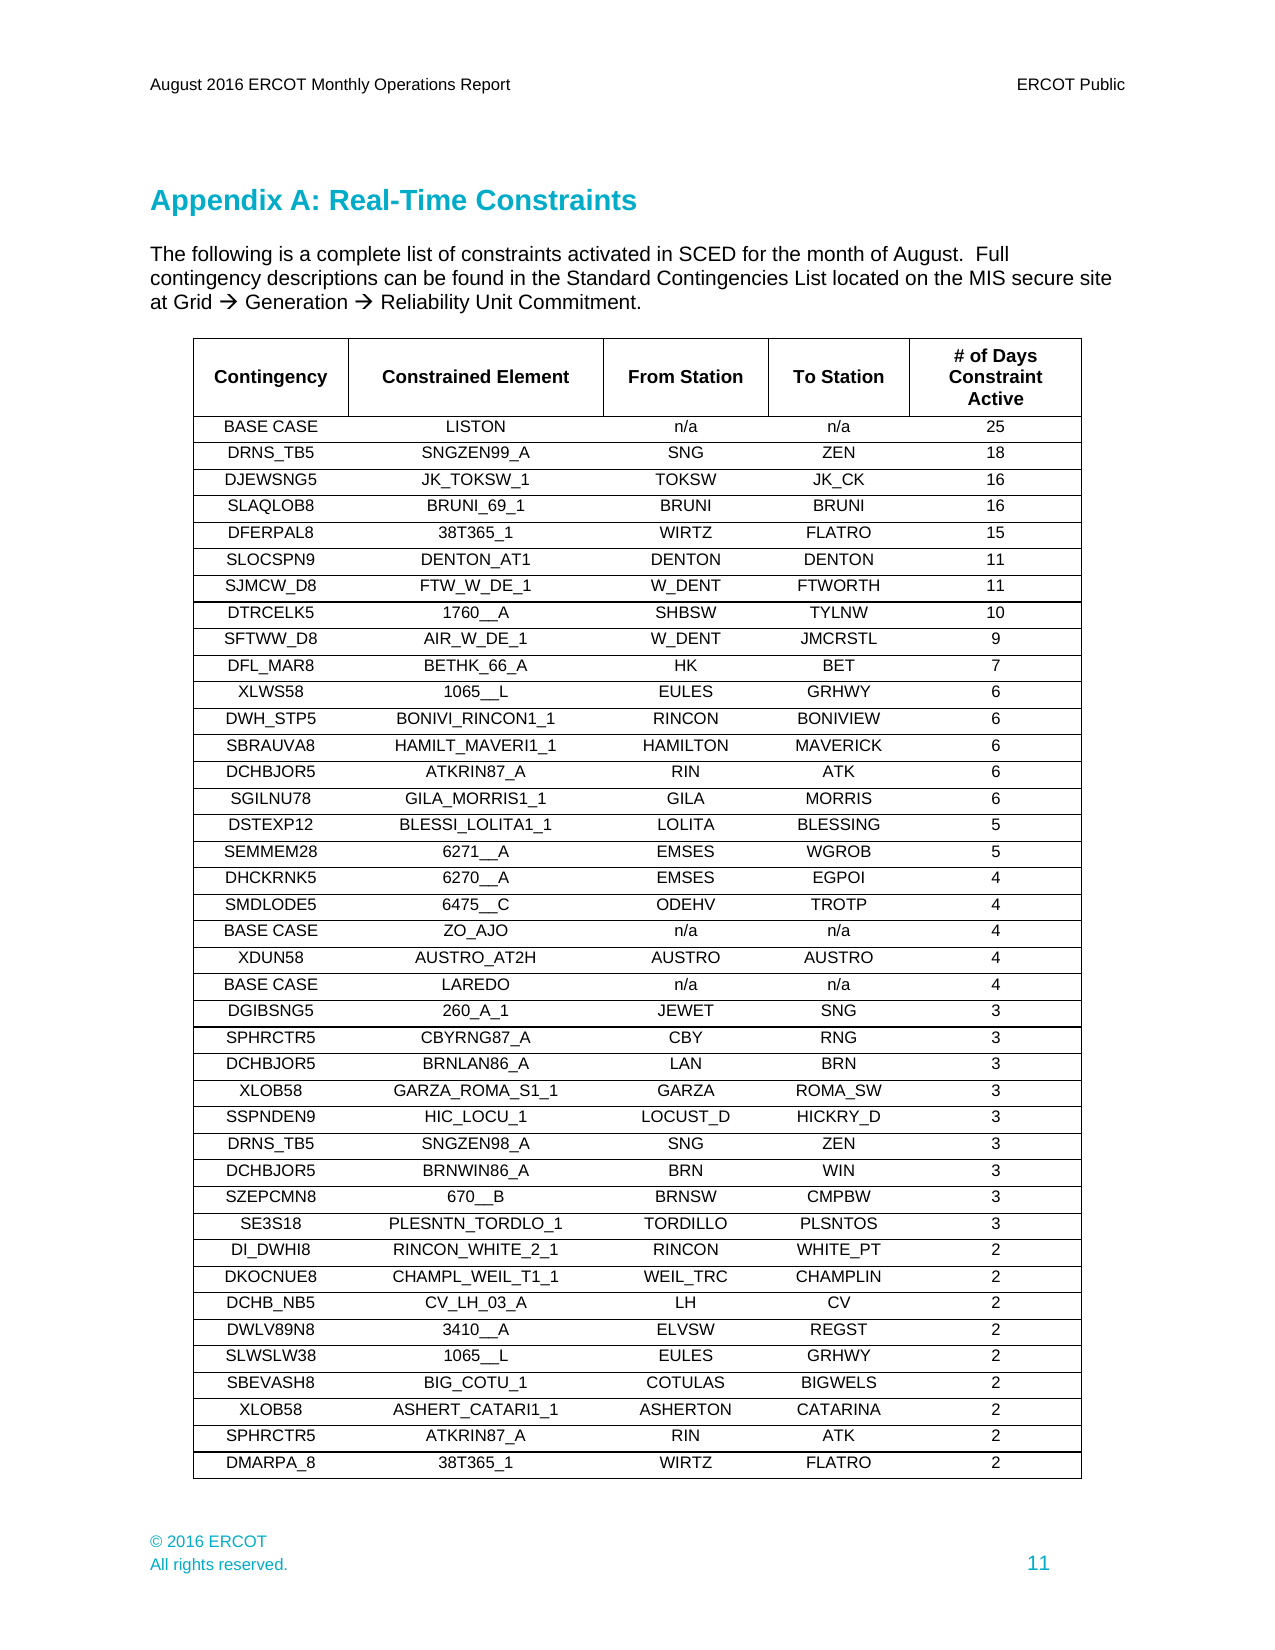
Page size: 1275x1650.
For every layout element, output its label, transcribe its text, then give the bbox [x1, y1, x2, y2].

table_cell GRHWY [768, 1346, 909, 1372]
table_cell WIRTZ [603, 1453, 768, 1478]
table_cell LISTON [348, 417, 603, 442]
table_cell BRUNI_69_1 [348, 496, 603, 522]
table_cell SPHRCTR5 [194, 1426, 348, 1451]
table_cell BONIVIEW [768, 709, 909, 734]
table_cell DTRCELK5 [194, 603, 348, 628]
table_cell CMPBW [768, 1187, 909, 1212]
table_cell ROMA_SW [768, 1081, 909, 1106]
table_cell n/a [603, 974, 768, 1000]
table_cell 5 [909, 815, 1081, 841]
table_cell DENTON_AT1 [348, 549, 603, 575]
table_cell 3 [909, 1187, 1081, 1212]
table_cell CBYRNG87_A [348, 1028, 603, 1053]
table_cell ASHERT_CATARI1_1 [348, 1399, 603, 1425]
table_cell AUSTRO_AT2H [348, 948, 603, 973]
table_cell DENTON [603, 549, 768, 575]
table_cell XLOB58 [194, 1399, 348, 1425]
table_cell 38T365_1 [348, 1453, 603, 1478]
table_cell DRNS_TB5 [194, 1134, 348, 1159]
table_cell RNG [768, 1028, 909, 1053]
table_cell RINCON [603, 709, 768, 734]
table_cell SBEVASH8 [194, 1373, 348, 1398]
table_cell DRNS_TB5 [194, 443, 348, 469]
table_cell n/a [603, 417, 768, 442]
table_cell ATK [768, 1426, 909, 1451]
table_cell BRNLAN86_A [348, 1054, 603, 1079]
table_cell SHBSW [603, 603, 768, 628]
table_cell GRHWY [768, 682, 909, 708]
table_cell COTULAS [603, 1373, 768, 1398]
table_cell BRNWIN86_A [348, 1160, 603, 1186]
table_cell SGILNU78 [194, 789, 348, 814]
table_cell SE3S18 [194, 1214, 348, 1239]
table_cell TYLNW [768, 603, 909, 628]
table_cell AUSTRO [603, 948, 768, 973]
table_cell JEWET [603, 1001, 768, 1026]
table_cell 38T365_1 [348, 523, 603, 548]
table_cell SMDLODE5 [194, 895, 348, 920]
table_cell DJEWSNG5 [194, 470, 348, 495]
table_cell 3 [909, 1028, 1081, 1053]
table_cell DCHBJOR5 [194, 762, 348, 787]
table_cell FLATRO [768, 523, 909, 548]
table_cell BRUNI [768, 496, 909, 522]
table_cell 3 [909, 1054, 1081, 1079]
table_cell ZO_AJO [348, 921, 603, 947]
table_cell RINCON [603, 1240, 768, 1266]
table_cell 670__B [348, 1187, 603, 1212]
text The following is a complete list of constraints activated in SCED for the month of August. Full contingency descriptions can be found in the Standard Contingencies List located on the MIS secure site at Grid Generation Reliability Unit Commitment. [150, 242, 1125, 314]
table_cell 2 [909, 1267, 1081, 1292]
table_cell 2 [909, 1240, 1081, 1266]
table_cell LAREDO [348, 974, 603, 1000]
table_cell BETHK_66_A [348, 656, 603, 681]
table_cell DI_DWHI8 [194, 1240, 348, 1266]
table_cell LAN [603, 1054, 768, 1079]
table_cell ASHERTON [603, 1399, 768, 1425]
table_cell LOLITA [603, 815, 768, 841]
table_cell DENTON [768, 549, 909, 575]
table_cell GILA [603, 789, 768, 814]
table_cell TORDILLO [603, 1214, 768, 1239]
table_cell DCHBJOR5 [194, 1160, 348, 1186]
table_cell ATKRIN87_A [348, 1426, 603, 1451]
table_cell WHITE_PT [768, 1240, 909, 1266]
table_cell BRUNI [603, 496, 768, 522]
table_cell BLESSI_LOLITA1_1 [348, 815, 603, 841]
table_cell 4 [909, 948, 1081, 973]
table_cell SBRAUVA8 [194, 735, 348, 761]
table_cell 18 [909, 443, 1081, 469]
table_cell FTW_W_DE_1 [348, 576, 603, 601]
table_cell FLATRO [768, 1453, 909, 1478]
table_cell n/a [603, 921, 768, 947]
table_cell SSPNDEN9 [194, 1107, 348, 1133]
table_cell DKOCNUE8 [194, 1267, 348, 1292]
table_cell GARZA [603, 1081, 768, 1106]
table_cell BRN [603, 1160, 768, 1186]
table_cell ZEN [768, 443, 909, 469]
table_cell DGIBSNG5 [194, 1001, 348, 1026]
table_cell AUSTRO [768, 948, 909, 973]
table_cell 7 [909, 656, 1081, 681]
table_cell AIR_W_DE_1 [348, 629, 603, 654]
table_cell 6 [909, 709, 1081, 734]
table_cell 10 [909, 603, 1081, 628]
table_cell CHAMPLIN [768, 1267, 909, 1292]
table_cell DWLV89N8 [194, 1320, 348, 1345]
table_cell TROTP [768, 895, 909, 920]
table_cell DFL_MAR8 [194, 656, 348, 681]
table_cell 2 [909, 1320, 1081, 1345]
table_cell ELVSW [603, 1320, 768, 1345]
table_cell PLSNTOS [768, 1214, 909, 1239]
table_cell 5 [909, 842, 1081, 867]
table_cell DMARPA_8 [194, 1453, 348, 1478]
table_cell DWH_STP5 [194, 709, 348, 734]
table_cell n/a [768, 417, 909, 442]
table_cell BASE CASE [194, 417, 348, 442]
table_header Contingency [194, 339, 348, 416]
table_cell SNG [603, 443, 768, 469]
table_cell WIN [768, 1160, 909, 1186]
table_cell WGROB [768, 842, 909, 867]
table_cell HAMILT_MAVERI1_1 [348, 735, 603, 761]
table_cell DFERPAL8 [194, 523, 348, 548]
table_cell REGST [768, 1320, 909, 1345]
table_cell XLOB58 [194, 1081, 348, 1106]
table_cell SLOCSPN9 [194, 549, 348, 575]
subtitle Appendix A: Real-Time Constraints [150, 183, 1125, 217]
table_cell EULES [603, 1346, 768, 1372]
table_cell EMSES [603, 868, 768, 894]
table_cell 1065__L [348, 682, 603, 708]
table_cell HK [603, 656, 768, 681]
table_cell CBY [603, 1028, 768, 1053]
table_cell W_DENT [603, 576, 768, 601]
table_header To Station [769, 339, 909, 416]
table_cell BIGWELS [768, 1373, 909, 1398]
table_cell 25 [909, 417, 1081, 442]
table_cell RINCON_WHITE_2_1 [348, 1240, 603, 1266]
table_cell RIN [603, 762, 768, 787]
table_cell 2 [909, 1399, 1081, 1425]
table_cell EULES [603, 682, 768, 708]
table_cell n/a [768, 921, 909, 947]
table_cell CV [768, 1293, 909, 1319]
table_cell BLESSING [768, 815, 909, 841]
table_cell 6 [909, 735, 1081, 761]
table_cell FTWORTH [768, 576, 909, 601]
table_cell 9 [909, 629, 1081, 654]
table_cell XDUN58 [194, 948, 348, 973]
table_cell TOKSW [603, 470, 768, 495]
table_cell SEMMEM28 [194, 842, 348, 867]
table_cell 3410__A [348, 1320, 603, 1345]
table_cell SNGZEN98_A [348, 1134, 603, 1159]
table_cell BIG_COTU_1 [348, 1373, 603, 1398]
table_cell WEIL_TRC [603, 1267, 768, 1292]
table_cell ZEN [768, 1134, 909, 1159]
table_cell JMCRSTL [768, 629, 909, 654]
table_cell 2 [909, 1346, 1081, 1372]
table_cell 3 [909, 1160, 1081, 1186]
table_cell 2 [909, 1373, 1081, 1398]
table_cell 6475__C [348, 895, 603, 920]
table_cell 6 [909, 762, 1081, 787]
table_cell 16 [909, 496, 1081, 522]
table_cell MAVERICK [768, 735, 909, 761]
table_cell BASE CASE [194, 921, 348, 947]
table_header Constrained Element [349, 339, 603, 416]
table_cell LH [603, 1293, 768, 1319]
table_cell SLWSLW38 [194, 1346, 348, 1372]
table_cell 1760__A [348, 603, 603, 628]
table_cell BRNSW [603, 1187, 768, 1212]
table_cell SLAQLOB8 [194, 496, 348, 522]
table_cell 15 [909, 523, 1081, 548]
table_cell SNGZEN99_A [348, 443, 603, 469]
table_cell 4 [909, 895, 1081, 920]
table_cell XLWS58 [194, 682, 348, 708]
table_cell 6 [909, 789, 1081, 814]
table_cell 3 [909, 1107, 1081, 1133]
table_cell 11 [909, 549, 1081, 575]
table_cell SJMCW_D8 [194, 576, 348, 601]
table_cell 4 [909, 974, 1081, 1000]
table_cell HICKRY_D [768, 1107, 909, 1133]
table_cell 6270__A [348, 868, 603, 894]
table_cell 1065__L [348, 1346, 603, 1372]
table_cell CHAMPL_WEIL_T1_1 [348, 1267, 603, 1292]
table_cell SNG [603, 1134, 768, 1159]
table_cell ODEHV [603, 895, 768, 920]
table_cell PLESNTN_TORDLO_1 [348, 1214, 603, 1239]
table_cell 2 [909, 1426, 1081, 1451]
table_header From Station [604, 339, 768, 416]
table_cell EMSES [603, 842, 768, 867]
table_cell HAMILTON [603, 735, 768, 761]
table_cell 11 [909, 576, 1081, 601]
table_cell 3 [909, 1081, 1081, 1106]
table_cell 2 [909, 1453, 1081, 1478]
table_cell SFTWW_D8 [194, 629, 348, 654]
table_cell BONIVI_RINCON1_1 [348, 709, 603, 734]
table_cell WIRTZ [603, 523, 768, 548]
table_cell CATARINA [768, 1399, 909, 1425]
table_cell JK_TOKSW_1 [348, 470, 603, 495]
table_cell DHCKRNK5 [194, 868, 348, 894]
table_cell RIN [603, 1426, 768, 1451]
table_cell n/a [768, 974, 909, 1000]
table_cell 2 [909, 1293, 1081, 1319]
table_cell 4 [909, 921, 1081, 947]
table_cell SPHRCTR5 [194, 1028, 348, 1053]
table_cell HIC_LOCU_1 [348, 1107, 603, 1133]
table_cell 260_A_1 [348, 1001, 603, 1026]
table_cell DCHB_NB5 [194, 1293, 348, 1319]
table_cell W_DENT [603, 629, 768, 654]
table_cell DSTEXP12 [194, 815, 348, 841]
table_cell 3 [909, 1214, 1081, 1239]
table_cell BET [768, 656, 909, 681]
table_cell GILA_MORRIS1_1 [348, 789, 603, 814]
table_cell 16 [909, 470, 1081, 495]
table_header # of Days Constraint Active [910, 339, 1081, 416]
table_cell 3 [909, 1134, 1081, 1159]
table_cell SZEPCMN8 [194, 1187, 348, 1212]
table_cell MORRIS [768, 789, 909, 814]
table_cell 6 [909, 682, 1081, 708]
table_cell DCHBJOR5 [194, 1054, 348, 1079]
table_cell 4 [909, 868, 1081, 894]
table_cell CV_LH_03_A [348, 1293, 603, 1319]
table_cell BRN [768, 1054, 909, 1079]
table_cell LOCUST_D [603, 1107, 768, 1133]
table_cell ATKRIN87_A [348, 762, 603, 787]
table_cell EGPOI [768, 868, 909, 894]
table_cell ATK [768, 762, 909, 787]
table_cell JK_CK [768, 470, 909, 495]
table_cell BASE CASE [194, 974, 348, 1000]
table_cell SNG [768, 1001, 909, 1026]
table_cell 6271__A [348, 842, 603, 867]
table_cell 3 [909, 1001, 1081, 1026]
table_cell GARZA_ROMA_S1_1 [348, 1081, 603, 1106]
